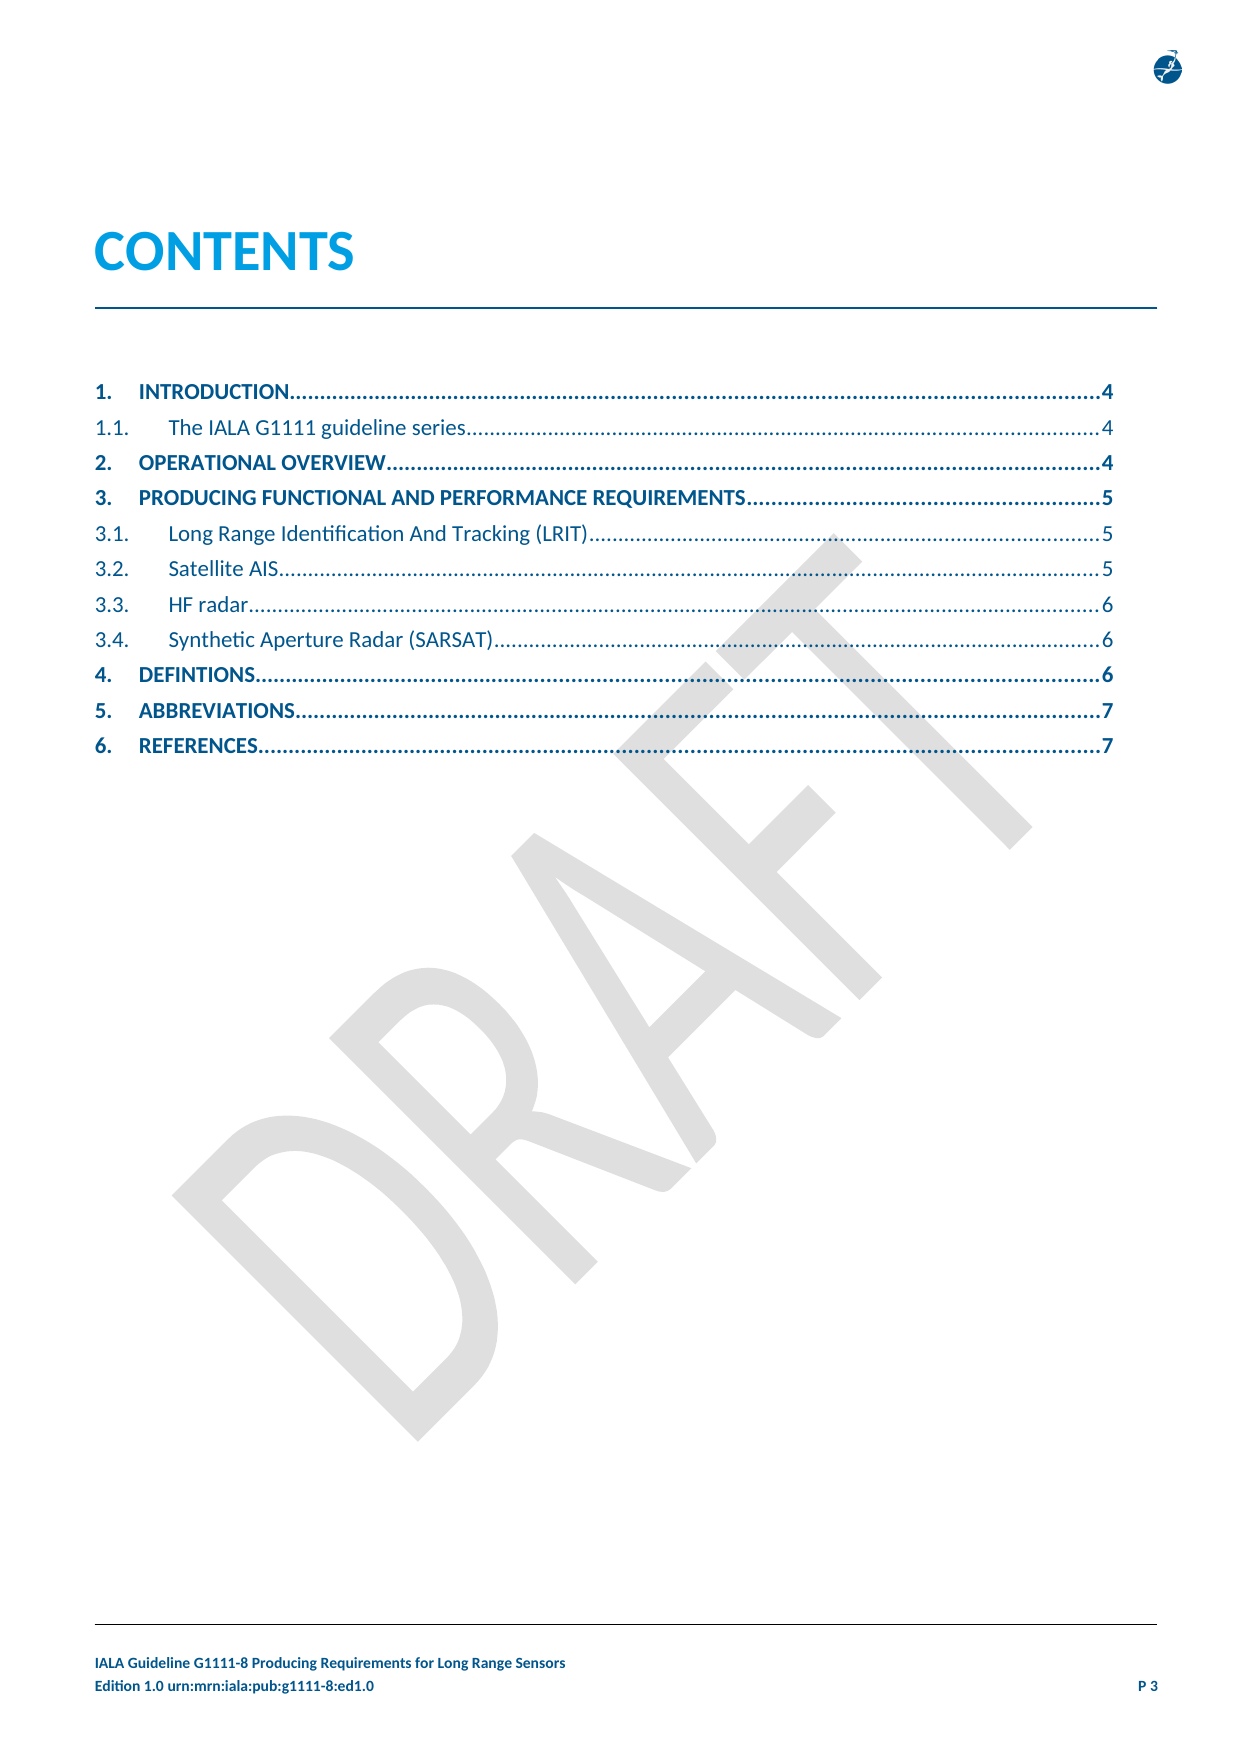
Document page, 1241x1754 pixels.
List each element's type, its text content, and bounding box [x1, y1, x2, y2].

text 3. Producing Functional and performance requirements 5 [94, 480, 1113, 511]
text 1. INTRODUCTION 4 [94, 374, 1113, 405]
text 6. References 7 [94, 728, 1113, 759]
text 5. Abbreviations 7 [94, 693, 1113, 724]
text 4. Defintions 6 [94, 657, 1113, 688]
text 1.1. The IALA G1111 guideline series 4 [94, 409, 1113, 441]
text 2. Operational OVERVIEW 4 [94, 445, 1113, 476]
text 3.2. Satellite AIS 5 [94, 551, 1113, 582]
text 3.1. Long Range Identification And Tracking (LRIT) 5 [94, 516, 1113, 547]
picture [1120, 0, 1241, 119]
text 3.4. Synthetic Aperture Radar (SARSAT) 6 [94, 622, 1113, 653]
text 3.3. HF radar 6 [94, 586, 1113, 618]
